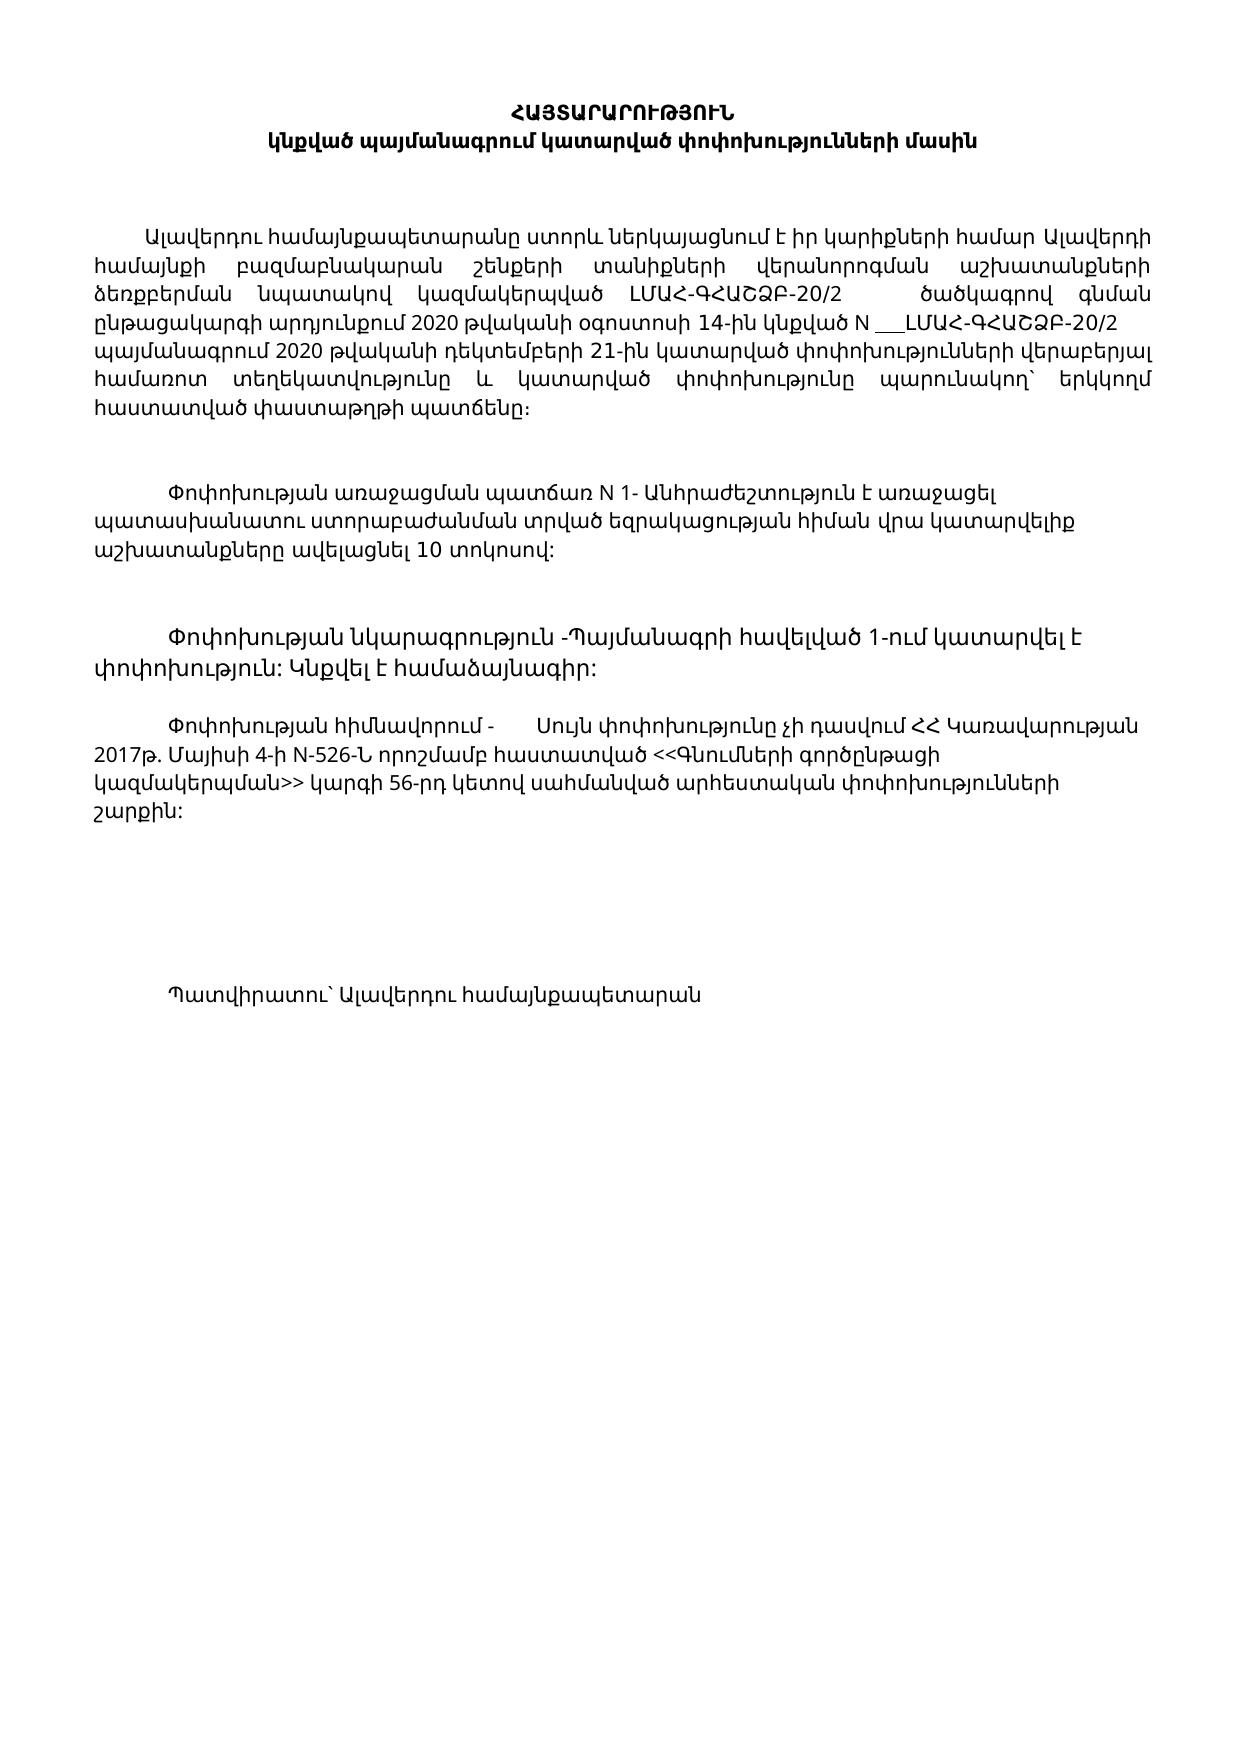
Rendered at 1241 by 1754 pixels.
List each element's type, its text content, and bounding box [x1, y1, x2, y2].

text Ալավերդու համայնքապետարանը ստորև ներկայացնում է իր կարիքների համար Ալավերդի համայնքի բազմաբնակարան շենքերի տանիքների վերանորոգման աշխատանքների ձեռքբերման նպատակով կազմակերպված ԼՄԱՀ-ԳՀԱՇՁԲ-20/2 ծածկագրով գնման ընթացակարգի արդյունքում 2020 թվականի օգոստոսի 14-ին կնքված N ԼՄԱՀ-ԳՀԱՇՁԲ-20/2 պայմանագրում 2020 թվականի դեկտեմբերի 21-ին կատարված փոփոխությունների վերաբերյալ համառոտ տեղեկատվությունը և կատարված փոփոխությունը պարունակող` երկկողմ հաստատված փաստաթղթի պատճենը։ [94, 222, 1152, 421]
text Փոփոխության նկարագրություն -Պայմանագրի հավելված 1-ում կատարվել է փոփոխություն: Կնքվել է համաձայնագիր: [94, 620, 1152, 683]
text Փոփոխության հիմնավորում - Սույն փոփոխությունը չի դասվում ՀՀ Կառավարության 2017թ. Մայիսի 4-ի N-526-Ն որոշմամբ հաստատված <<Գնումների գործընթացի կազմակերպման>> կարգի 56-րդ կետով սահմանված արհեստական փոփոխությունների շարքին: [94, 711, 1152, 825]
text Փոփոխության առաջացման պատճառ N 1- Անհրաժեշտություն է առաջացել պատասխանատու ստորաբաժանման տրված եզրակացության հիման վրա կատարվելիք աշխատանքները ավելացնել 10 տոկոսով: [94, 478, 1152, 563]
text Պատվիրատու` Ալավերդու համայնքապետարան [94, 980, 1152, 1009]
text կնքված պայմանագրում կատարված փոփոխությունների մասին [94, 126, 1152, 155]
text ՀԱՅՏԱՐԱՐՈՒԹՅՈՒՆ [94, 98, 1152, 126]
